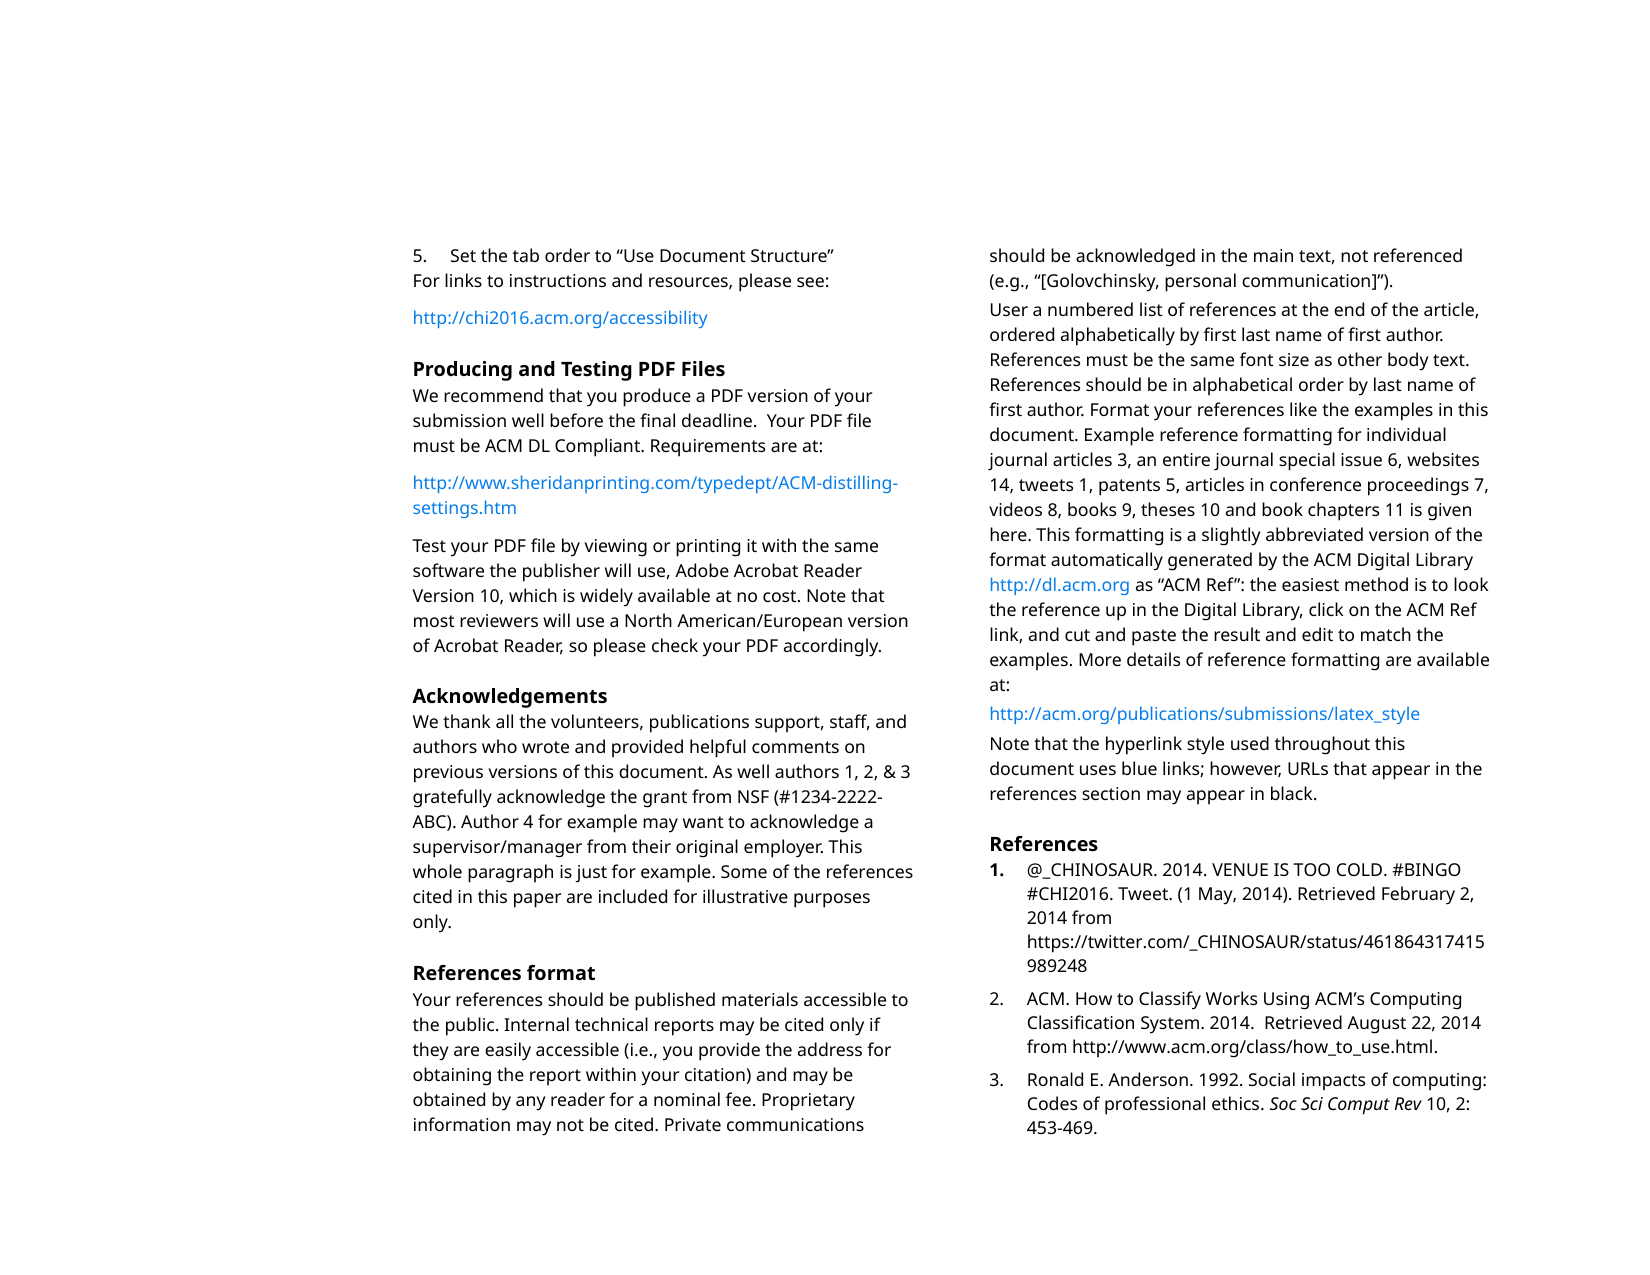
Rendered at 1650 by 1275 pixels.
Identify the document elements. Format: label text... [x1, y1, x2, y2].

text User a numbered list of references at the end of the article, ordered alphabetically by first last name of first author. References must be the same font size as other body text. References should be in alphabetical order by last name of first author. Format your references like the examples in this document. Example reference formatting for individual journal articles 3, an entire journal special issue 6, websites 14, tweets 1, patents 5, articles in conference proceedings 7, videos 8, books 9, theses 10 and book chapters 11 is given here. This formatting is a slightly abbreviated version of the format automatically generated by the ACM Digital Library http://dl.acm.org as “ACM Ref”: the easiest method is to look the reference up in the Digital Library, click on the ACM Ref link, and cut and paste the result and edit to match the examples. More details of reference formatting are available at: [989, 297, 1491, 697]
text Your references should be published materials accessible to the public. Internal technical reports may be cited only if they are easily accessible (i.e., you provide the address for obtaining the report within your citation) and may be obtained by any reader for a nominal fee. Proprietary information may not be cited. Private communications should be acknowledged in the main text, not referenced (e.g., “[Golovchinsky, personal communication]”). [412, 986, 914, 1136]
text @_CHINOSAUR. 2014. VENUE IS TOO COLD. #BINGO #CHI2016. Tweet. (1 May, 2014). Retrieved February 2, 2014 from https://twitter.com/_CHINOSAUR/status/461864317415989248 [989, 857, 1491, 978]
text ACM. How to Classify Works Using ACM’s Computing Classification System. 2014. Retrieved August 22, 2014 from http://www.acm.org/class/how_to_use.html. [989, 986, 1491, 1059]
subtitle References [989, 830, 1491, 857]
text http://chi2016.acm.org/accessibility [412, 305, 914, 330]
list Set the tab order to “Use Document Structure” [412, 243, 914, 268]
text We recommend that you produce a PDF version of your submission well before the final deadline. Your PDF file must be ACM DL Compliant. Requirements are at: [412, 382, 914, 457]
text Ronald E. Anderson. 1992. Social impacts of computing: Codes of professional ethics. Soc Sci Comput Rev 10, 2: 453-469. [989, 1067, 1491, 1140]
text We thank all the volunteers, publications support, staff, and authors who wrote and provided helpful comments on previous versions of this document. As well authors 1, 2, & 3 gratefully acknowledge the grant from NSF (#1234-2222-ABC). Author 4 for example may want to acknowledge a supervisor/manager from their original employer. This whole paragraph is just for example. Some of the references cited in this paper are included for illustrative purposes only. [412, 709, 914, 934]
text Note that the hyperlink style used throughout this document uses blue links; however, URLs that appear in the references section may appear in black. [989, 730, 1491, 805]
text Test your PDF file by viewing or printing it with the same software the publisher will use, Adobe Acrobat Reader Version 10, which is widely available at no cost. Note that most reviewers will use a North American/European version of Acrobat Reader, so please check your PDF accordingly. [412, 532, 914, 657]
subtitle Producing and Testing PDF Files [412, 355, 914, 382]
text http://www.sheridanprinting.com/typedept/ACM-distilling-settings.htm [412, 470, 914, 520]
text http://acm.org/publications/submissions/latex_style [989, 701, 1491, 726]
subtitle References format [412, 959, 914, 986]
text For links to instructions and resources, please see: [412, 268, 914, 293]
subtitle Acknowledgements [412, 682, 914, 709]
